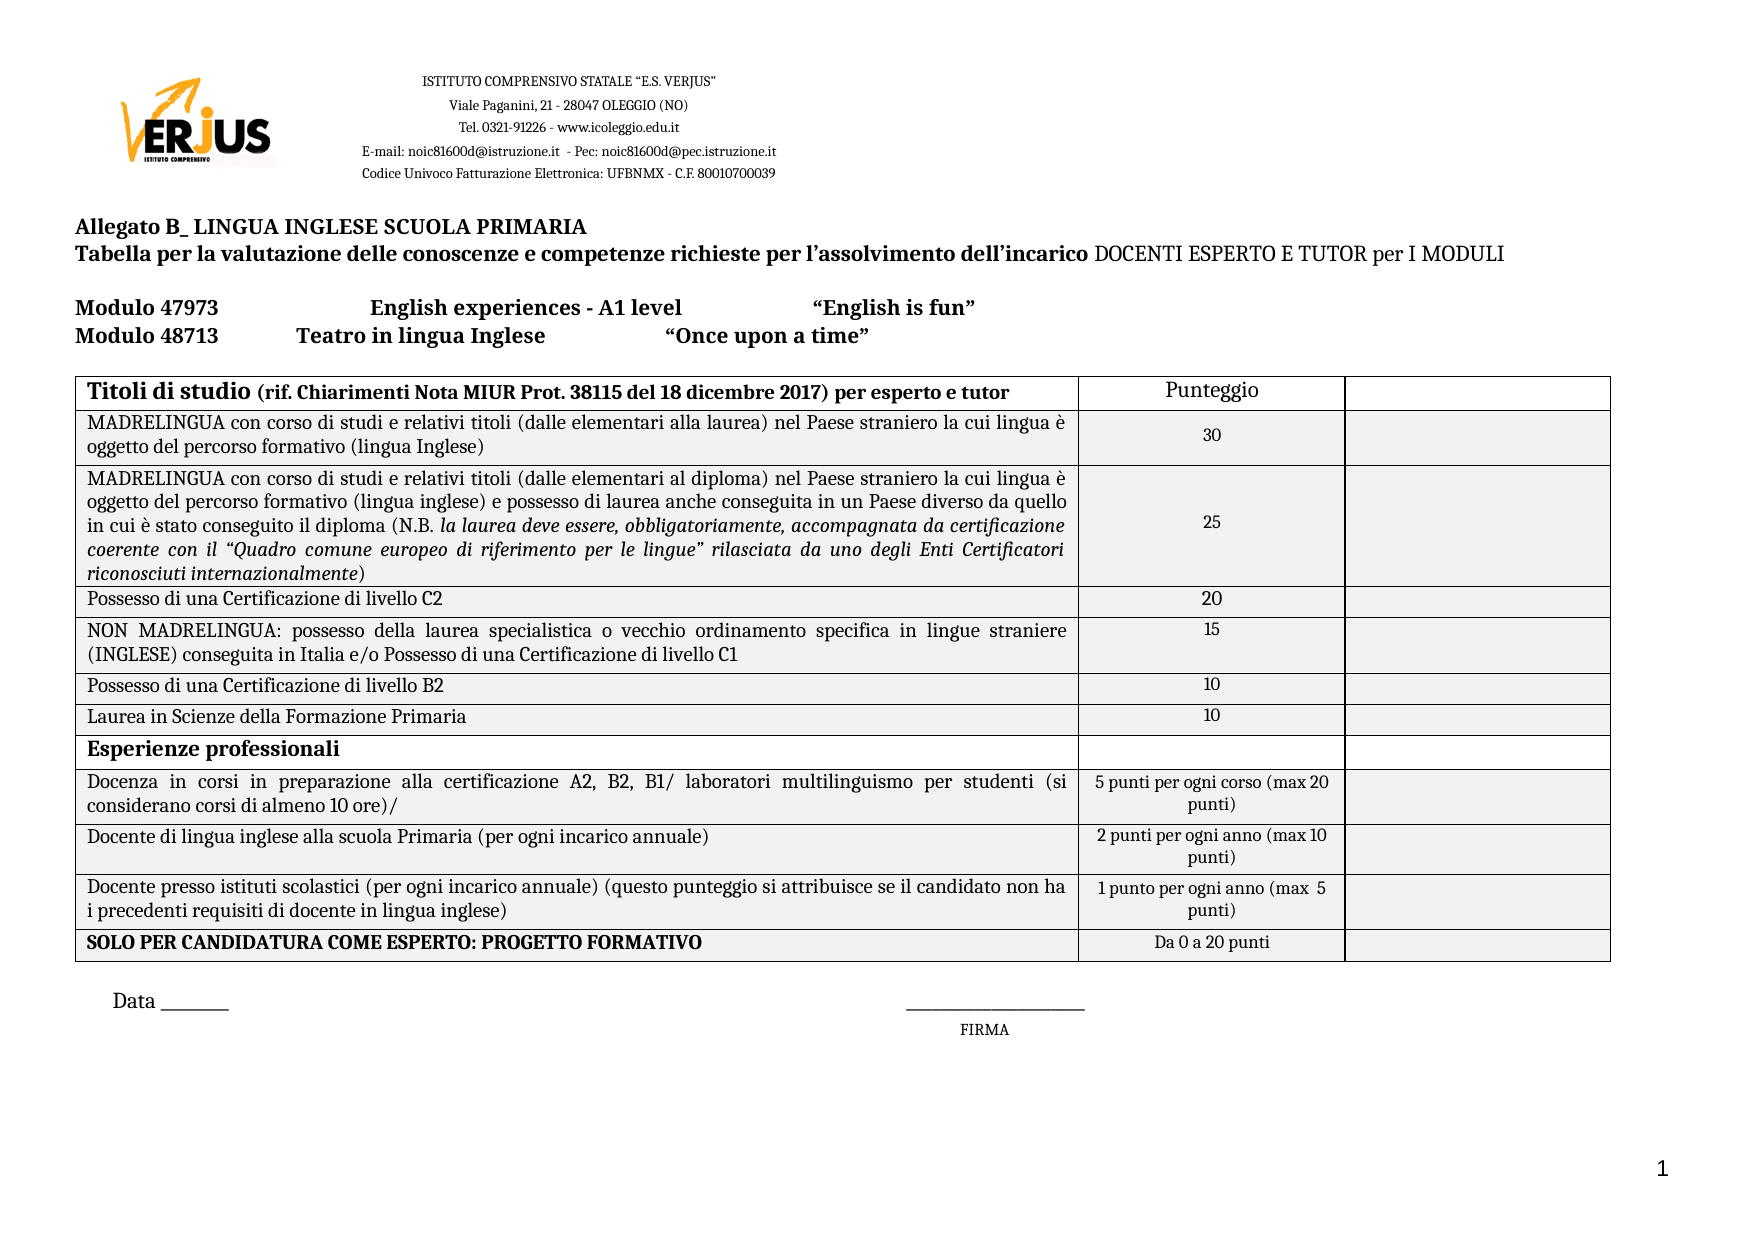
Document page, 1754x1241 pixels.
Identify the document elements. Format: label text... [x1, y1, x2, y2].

table_cell 20 [1079, 587, 1344, 617]
table_cell [1079, 736, 1344, 768]
table_cell MADRELINGUA con corso di studi e relativi titoli (dalle elementari alla laurea) nel Paese straniero la cui lingua è oggetto del percorso formativo (lingua Inglese) [76, 411, 1078, 465]
table_cell [1346, 770, 1610, 824]
table_cell Esperienze professionali [76, 736, 1078, 768]
table_cell [1346, 705, 1610, 735]
table_cell [1346, 411, 1610, 465]
table_cell Docenza in corsi in preparazione alla certificazione A2, B2, B1/ laboratori multilinguismo per studenti (si considerano corsi di almeno 10 ore)/ [76, 770, 1078, 824]
table_header Punteggio [1079, 377, 1344, 410]
table_cell 10 [1079, 674, 1344, 704]
table_cell Possesso di una Certificazione di livello C2 [76, 587, 1078, 617]
table_cell [1346, 466, 1610, 586]
table_cell Possesso di una Certificazione di livello B2 [76, 674, 1078, 704]
table_cell 1 punto per ogni anno (max 5 punti) [1079, 875, 1344, 929]
table_cell 15 [1079, 618, 1344, 672]
table_cell [1346, 825, 1610, 874]
table_cell 25 [1079, 466, 1344, 586]
table_cell Da 0 a 20 punti [1079, 930, 1344, 961]
text Modulo 48713 Teatro in lingua Inglese “Once upon a time” [75, 321, 1668, 350]
table_cell [1346, 736, 1610, 768]
text FIRMA [112, 1021, 1668, 1040]
text Data ________ _____________________ [112, 988, 1668, 1014]
table_cell 30 [1079, 411, 1344, 465]
table_cell NON MADRELINGUA: possesso della laurea specialistica o vecchio ordinamento specifica in lingue straniere (INGLESE) conseguita in Italia e/o Possesso di una Certificazione di livello C1 [76, 618, 1078, 672]
table_cell [1346, 875, 1610, 929]
table_cell [1346, 618, 1610, 672]
table_cell 10 [1079, 705, 1344, 735]
table_cell SOLO PER CANDIDATURA COME ESPERTO: PROGETTO FORMATIVO [76, 930, 1078, 961]
title Tabella per la valutazione delle conoscenze e competenze richieste per l’assolvimento dell’incarico DOCENTI ESPERTO E TUTOR per I MODULI [75, 240, 1668, 267]
table_cell 5 punti per ogni corso (max 20 punti) [1079, 770, 1344, 824]
table_cell [1346, 587, 1610, 617]
table_cell Laurea in Scienze della Formazione Primaria [76, 705, 1078, 735]
table_cell [1346, 930, 1610, 961]
table_header [1346, 377, 1610, 410]
table_cell [1346, 674, 1610, 704]
table_header Titoli di studio (rif. Chiarimenti Nota MIUR Prot. 38115 del 18 dicembre 2017) per esperto e tutor [76, 377, 1078, 410]
table_cell Docente di lingua inglese alla scuola Primaria (per ogni incarico annuale) [76, 825, 1078, 874]
table_cell Docente presso istituti scolastici (per ogni incarico annuale) (questo punteggio si attribuisce se il candidato non ha i precedenti requisiti di docente in lingua inglese) [76, 875, 1078, 929]
text Modulo 47973 English experiences - A1 level “English is fun” [75, 293, 1668, 321]
picture [108, 73, 285, 169]
table_cell MADRELINGUA con corso di studi e relativi titoli (dalle elementari al diploma) nel Paese straniero la cui lingua è oggetto del percorso formativo (lingua inglese) e possesso di laurea anche conseguita in un Paese diverso da quello in cui è stato conseguito il diploma (N.B. la laurea deve essere, obbligatoriamente, accompagnata da certificazione coerente con il “Quadro comune europeo di riferimento per le lingue” rilasciata da uno degli Enti Certificatori riconosciuti internazionalmente) [76, 466, 1078, 586]
table_cell 2 punti per ogni anno (max 10 punti) [1079, 825, 1344, 874]
title Allegato B_ LINGUA INGLESE SCUOLA PRIMARIA [75, 212, 1668, 240]
